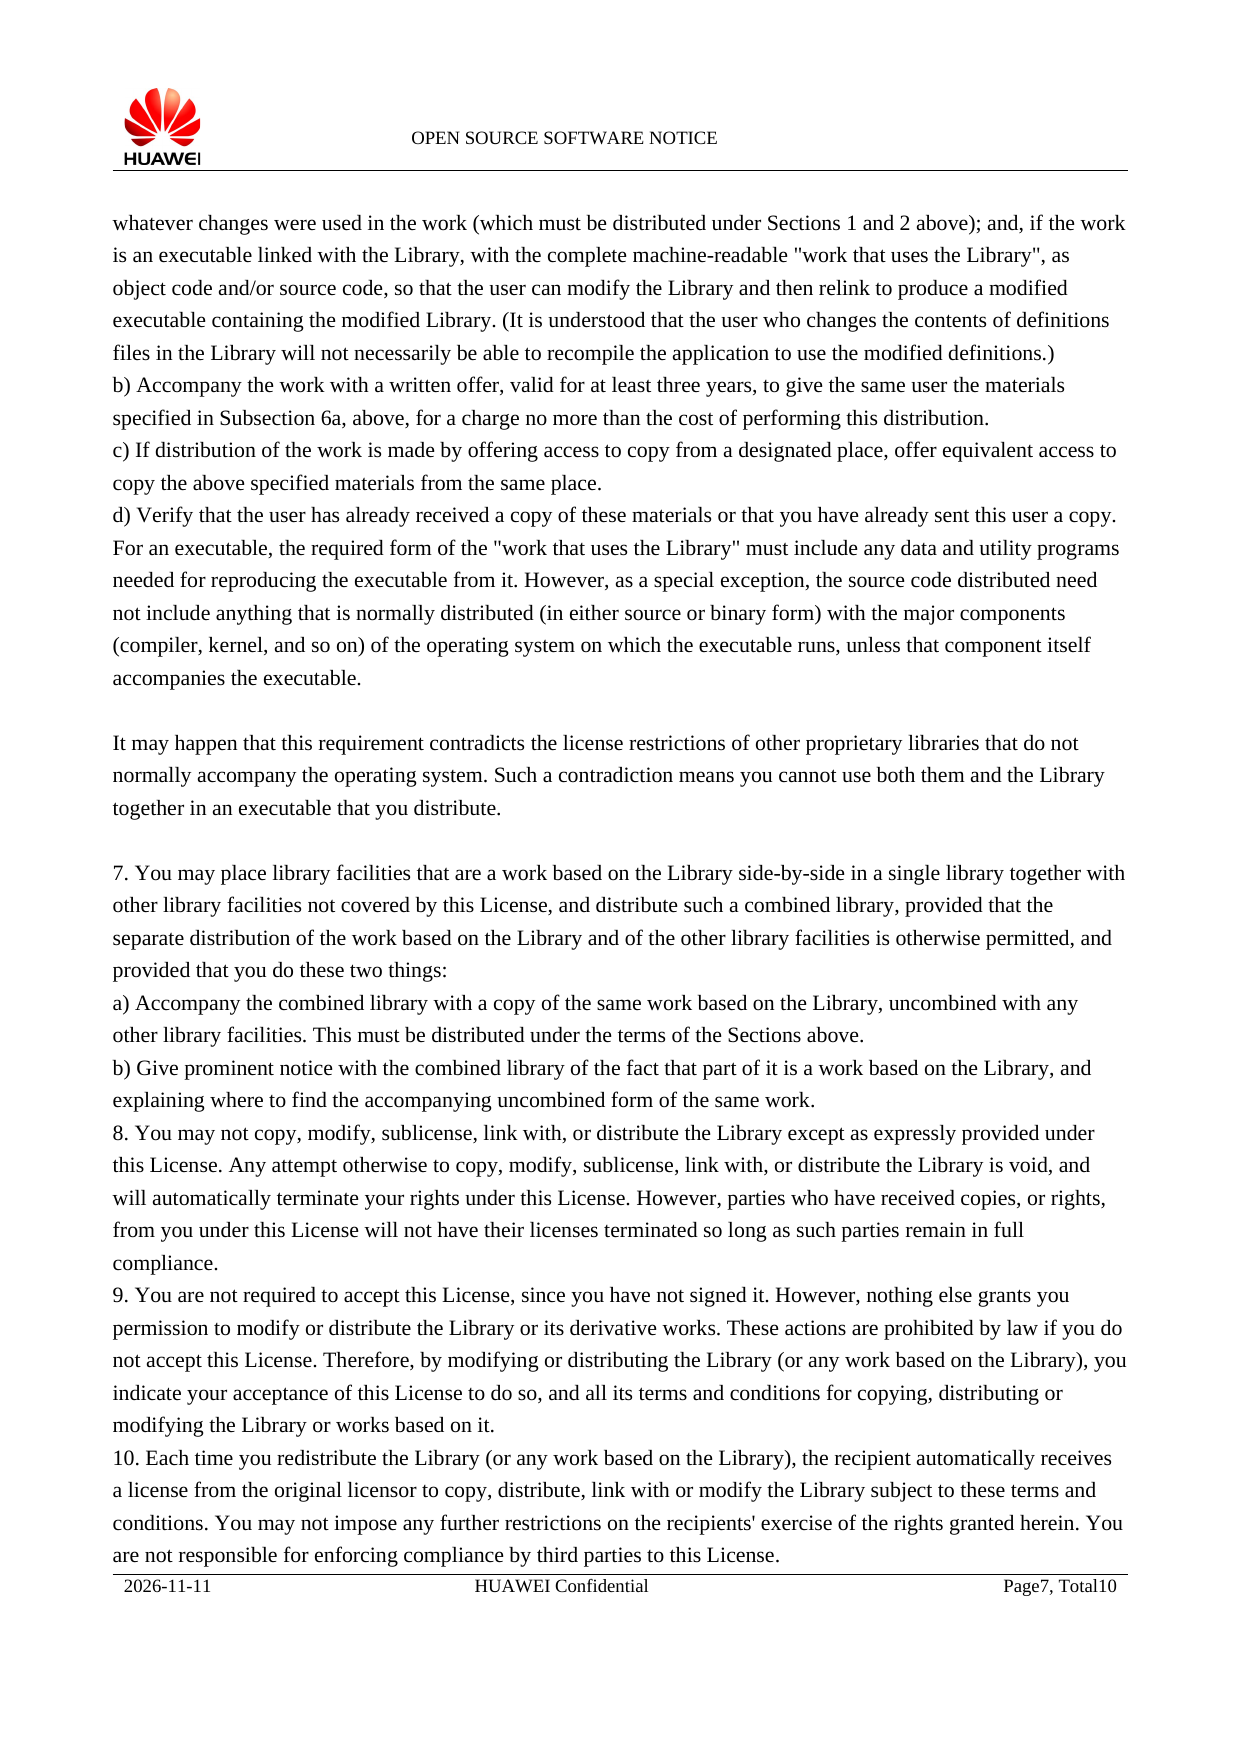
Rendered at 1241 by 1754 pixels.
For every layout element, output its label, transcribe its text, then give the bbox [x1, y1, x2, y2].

picture [124, 88, 201, 165]
